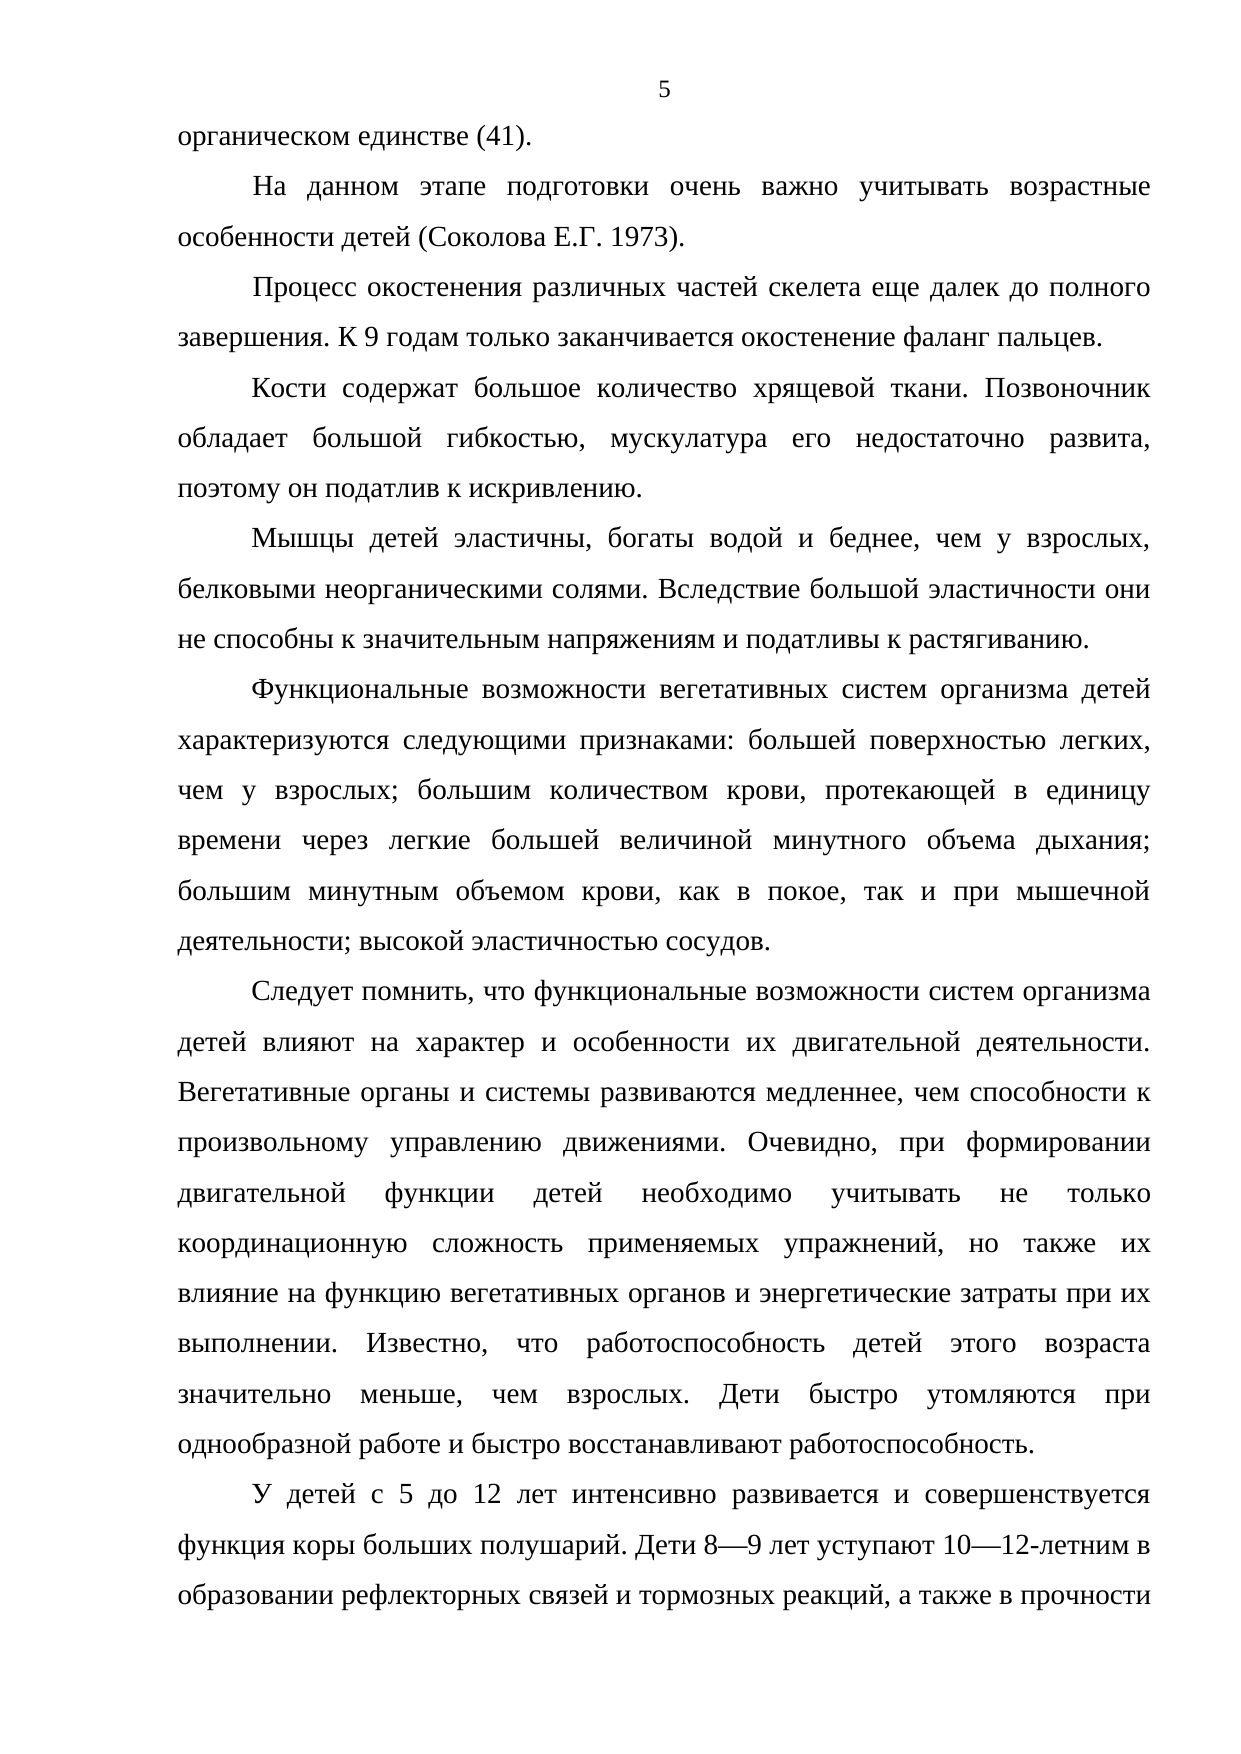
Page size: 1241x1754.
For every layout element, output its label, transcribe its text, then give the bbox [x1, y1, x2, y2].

text Мышцы детей эластичны, богаты водой и беднее, чем у взрослых, белковыми неорганическими солями. Вследствие большой эластичности они не способны к значительным напряжениям и податливы к растягиванию. [177, 521, 1152, 655]
text Функциональные возможности вегетативных систем организма детей характеризуются следующими признаками: большей поверхностью легких, чем у взрослых; большим количеством крови, протекающей в единицу времени через легкие большей величиной минутного объема дыхания; большим минутным объемом крови, как в покое, так и при мышечной деятельности; высокой эластичностью сосудов. [177, 672, 1152, 957]
text Кости содержат большое количество хрящевой ткани. Позвоночник обладает большой гибкостью, мускулатура его недостаточно развита, поэтому он податлив к искривлению. [177, 370, 1152, 504]
text Процесс окостенения различных частей скелета еще далек до полного завершения. К 9 годам только заканчивается окостенение фаланг пальцев. [177, 269, 1152, 353]
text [177, 118, 1152, 152]
text На данном этапе подготовки очень важно учитывать возрастные особенности детей (Соколова Е.Г. 1973). [177, 168, 1152, 252]
text Следует помнить, что функциональные возможности систем организма детей влияют на характер и особенности их двигательной деятельности. Вегетативные органы и системы развиваются медленнее, чем способности к произвольному управлению движениями. Очевидно, при формировании двигательной функции детей необходимо учитывать не только координационную сложность применяемых упражнений, но также их влияние на функцию вегетативных органов и энергетические затраты при их выполнении. Известно, что работоспособность детей этого возраста значительно меньше, чем взрослых. Дети быстро утомляются при однообразной работе и быстро восстанавливают работоспособность. [177, 973, 1152, 1460]
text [177, 1477, 1152, 1611]
